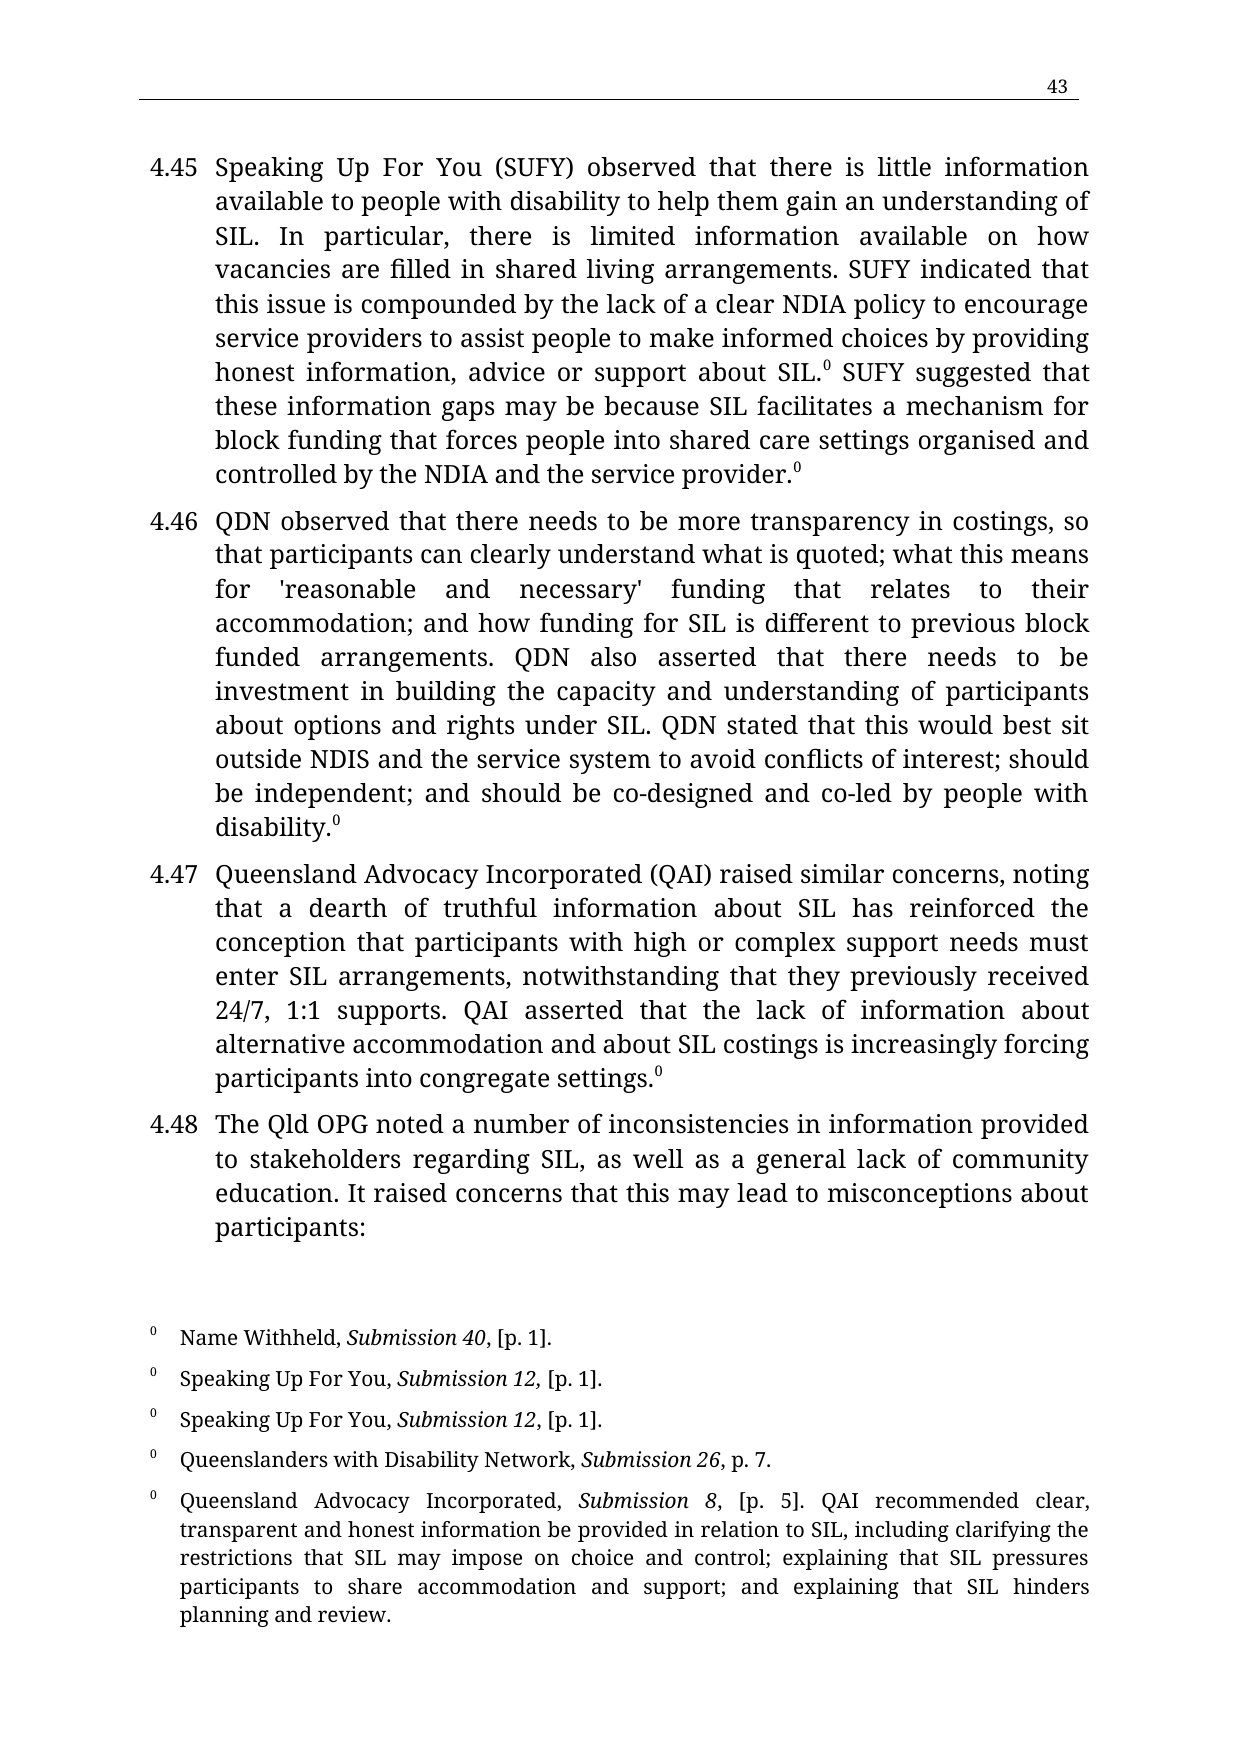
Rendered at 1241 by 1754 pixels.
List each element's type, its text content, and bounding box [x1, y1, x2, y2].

text 4.45 Speaking Up For You (SUFY) observed that there is little information available to people with disability to help them gain an understanding of SIL. In particular, there is limited information available on how vacancies are filled in shared living arrangements. SUFY indicated that this issue is compounded by the lack of a clear NDIA policy to encourage service providers to assist people to make informed choices by providing honest information, advice or support about SIL. SUFY suggested that these information gaps may be because SIL facilitates a mechanism for block funding that forces people into shared care settings organised and controlled by the NDIA and the service provider. [150, 150, 1090, 491]
text 4.48 The Qld OPG noted a number of inconsistencies in information provided to stakeholders regarding SIL, as well as a general lack of community education. It raised concerns that this may lead to misconceptions about participants: [150, 1107, 1090, 1243]
text 4.47 Queensland Advocacy Incorporated (QAI) raised similar concerns, noting that a dearth of truthful information about SIL has reinforced the conception that participants with high or complex support needs must enter SIL arrangements, notwithstanding that they previously received 24/7, 1:1 supports. QAI asserted that the lack of information about alternative accommodation and about SIL costings is increasingly forcing participants into congregate settings. [150, 856, 1090, 1095]
text 4.46 QDN observed that there needs to be more transparency in costings, so that participants can clearly understand what is quoted; what this means for 'reasonable and necessary' funding that relates to their accommodation; and how funding for SIL is different to previous block funded arrangements. QDN also asserted that there needs to be investment in building the capacity and understanding of participants about options and rights under SIL. QDN stated that this would best sit outside NDIS and the service system to avoid conflicts of interest; should be independent; and should be co-designed and co-led by people with disability. [150, 503, 1090, 844]
